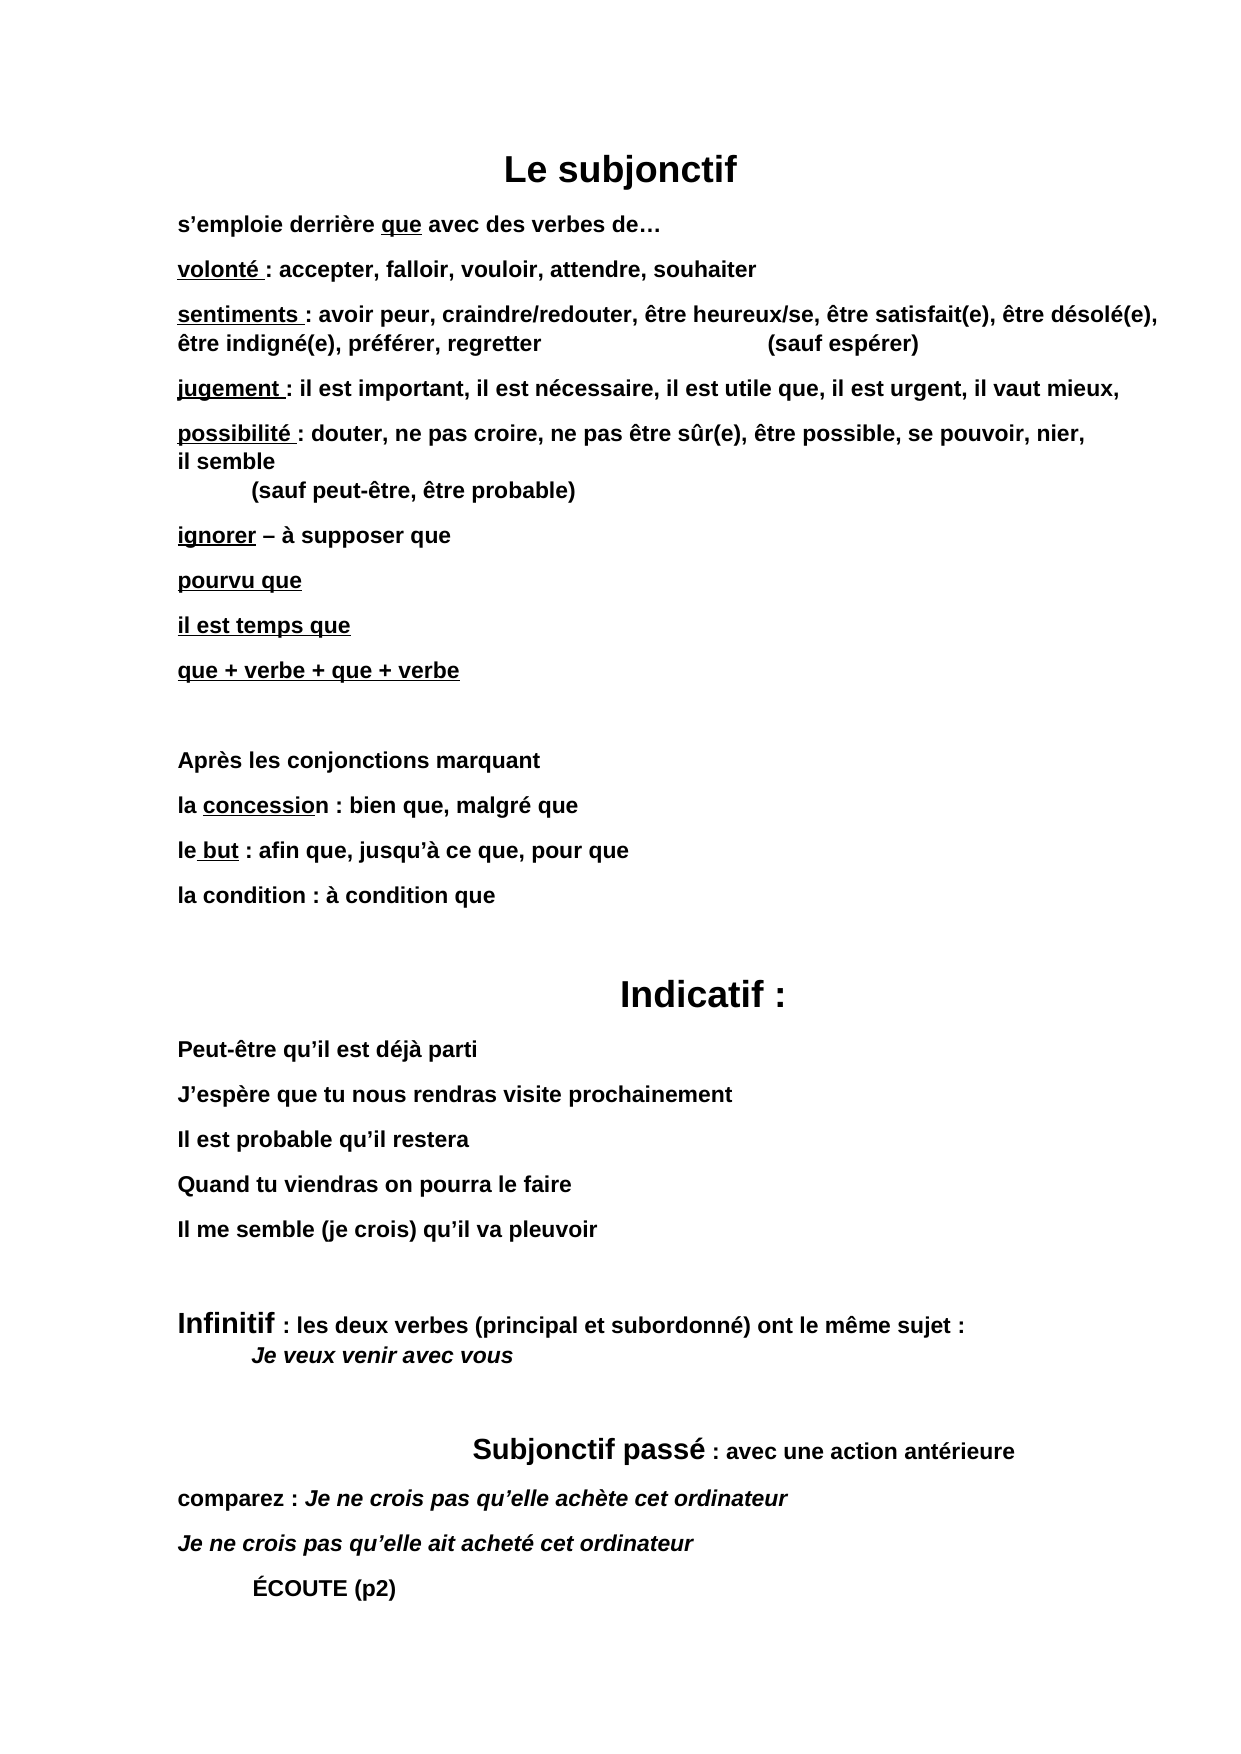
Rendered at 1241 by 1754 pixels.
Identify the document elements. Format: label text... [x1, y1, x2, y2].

text ignorer – à supposer que [177, 522, 1122, 548]
text Il est probable qu’il restera [177, 1126, 1063, 1152]
text J’espère que tu nous rendras visite prochainement [177, 1081, 1063, 1107]
text jugement : il est important, il est nécessaire, il est utile que, il est urgent, il vaut mieux, [177, 374, 1137, 401]
text la condition : à condition que [177, 882, 1063, 909]
text Le subjonctif [177, 148, 1063, 191]
text possibilité : douter, ne pas croire, ne pas être sûr(e), être possible, se pouvoir, nier, il semble (sauf peut-être, être probable) [177, 420, 1122, 503]
text il est temps que [177, 612, 1122, 638]
text Quand tu viendras on pourra le faire [177, 1171, 1063, 1198]
text que + verbe + que + verbe [177, 657, 1122, 683]
text Après les conjonctions marquant [177, 747, 1063, 773]
text volonté : accepter, falloir, vouloir, attendre, souhaiter [177, 256, 1063, 282]
text Indicatif : [546, 973, 1063, 1016]
text comparez : Je ne crois pas qu’elle achète cet ordinateur [177, 1485, 1063, 1512]
text le but : afin que, jusqu’à ce que, pour que [177, 837, 1063, 864]
text Infinitif : les deux verbes (principal et subordonné) ont le même sujet : Je veux venir avec vous [177, 1307, 1063, 1368]
text sentiments : avoir peur, craindre/redouter, être heureux/se, être satisfait(e), être désolé(e), être indigné(e), préférer, regretter (sauf espérer) [177, 301, 1167, 356]
text Je ne crois pas qu’elle ait acheté cet ordinateur [177, 1530, 1063, 1557]
text Peut-être qu’il est déjà parti [177, 1036, 1063, 1062]
text s’emploie derrière que avec des verbes de… [177, 211, 1063, 237]
text Subjonctif passé : avec une action antérieure [177, 1432, 1063, 1466]
text pourvu que [177, 567, 1122, 593]
list ÉCOUTE (p2) [252, 1575, 1063, 1602]
text la concession : bien que, malgré que [177, 792, 1063, 819]
text Il me semble (je crois) qu’il va pleuvoir [177, 1216, 1063, 1243]
